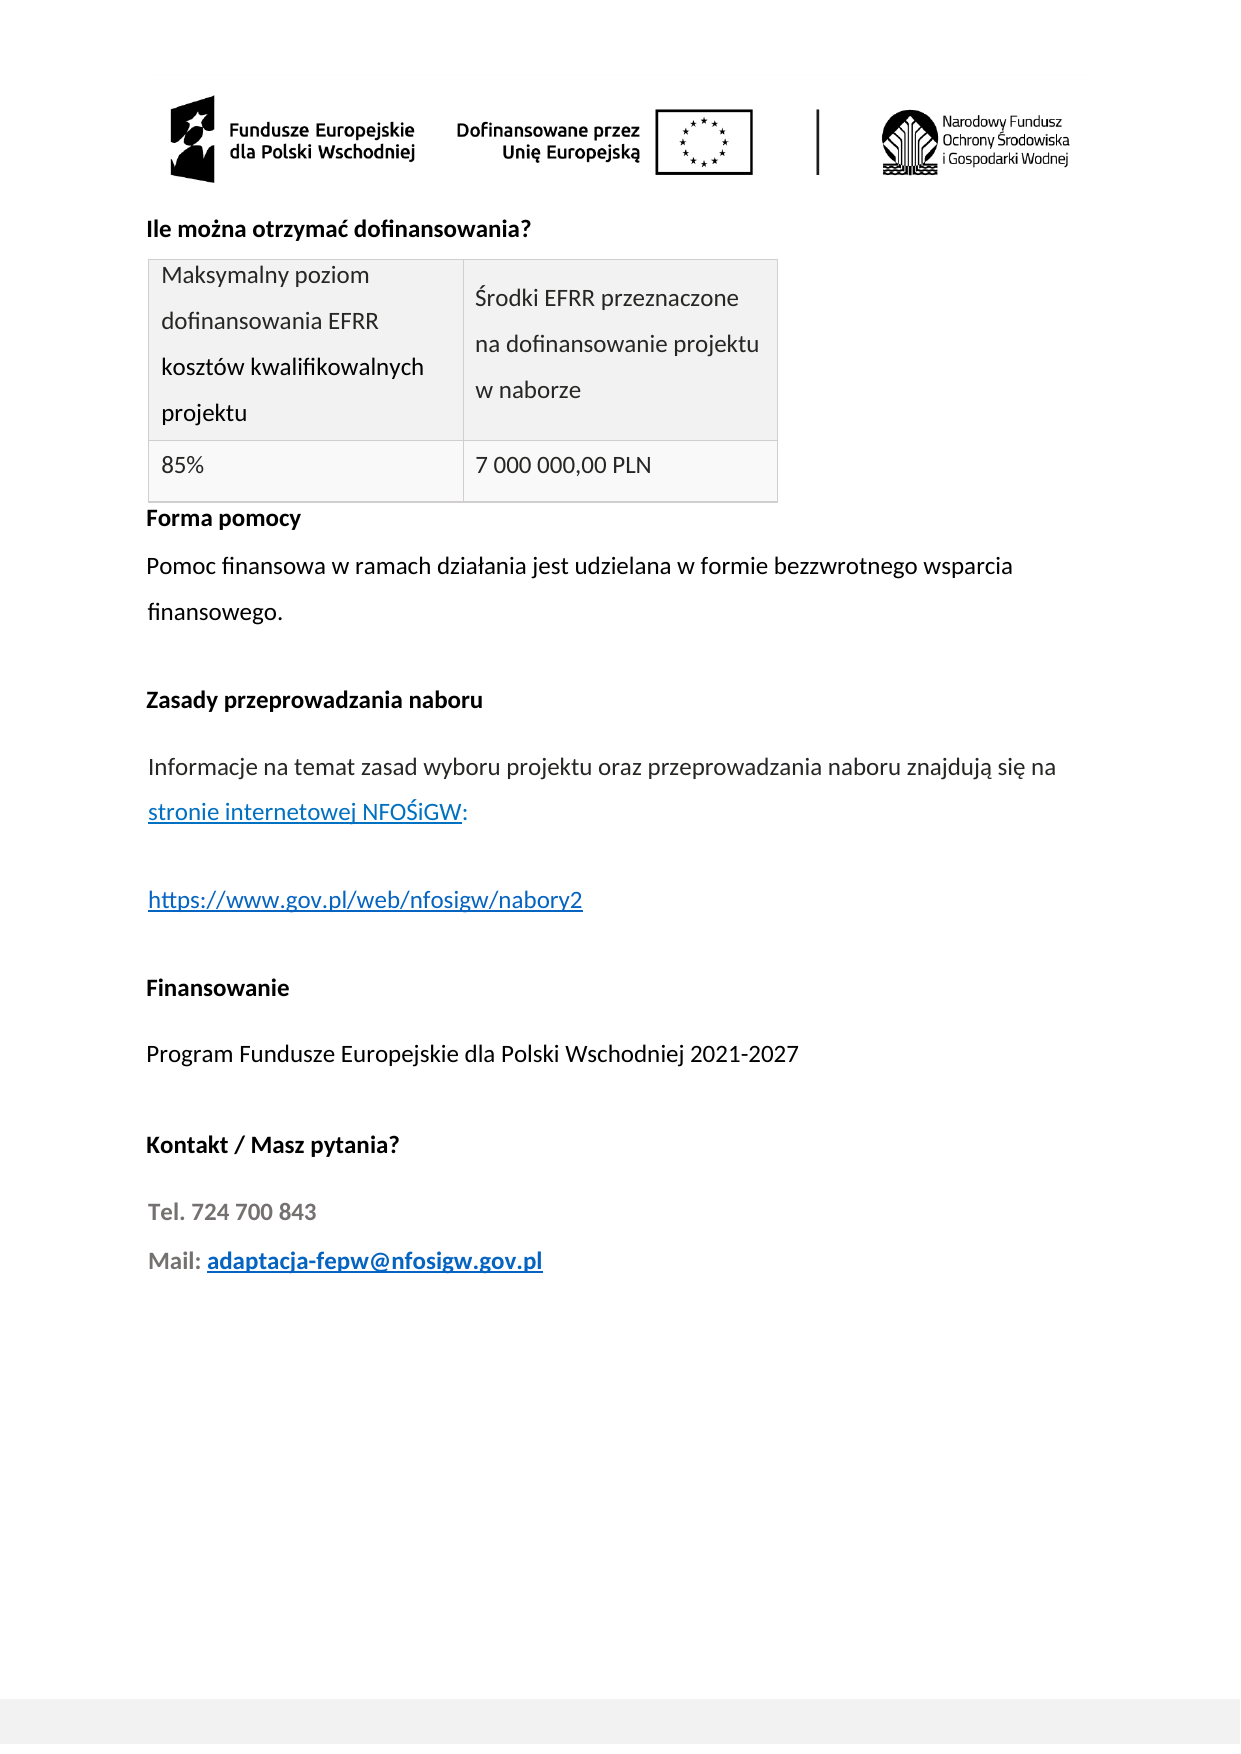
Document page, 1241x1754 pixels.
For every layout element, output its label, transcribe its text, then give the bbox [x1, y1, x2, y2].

text https://www.gov.pl/web/nfosigw/nabory2 [148, 884, 1075, 914]
table_cell 7 000 000,00 PLN [464, 441, 777, 501]
text Informacje na temat zasad wyboru projektu oraz przeprowadzania naboru znajdują się na stronie internetowej NFOŚiGW: [148, 751, 1075, 827]
subtitle Finansowanie [146, 972, 1093, 1002]
table_cell 85% [149, 441, 463, 501]
text Ile można otrzymać dofinansowania? [146, 213, 1093, 243]
subtitle Forma pomocy [146, 502, 1093, 533]
subtitle Kontakt / Masz pytania? [146, 1129, 1093, 1160]
text Tel. 724 700 843 [148, 1196, 1093, 1226]
text Pomoc finansowa w ramach działania jest udzielana w formie bezzwrotnego wsparcia finansowego. [146, 550, 1074, 626]
subtitle Zasady przeprowadzania naboru [146, 684, 1093, 715]
table_header Maksymalny poziom dofinansowania EFRR kosztów kwalifikowalnych projektu [149, 260, 463, 440]
text Program Fundusze Europejskie dla Polski Wschodniej 2021-2027 [146, 1038, 903, 1068]
table_header Środki EFRR przeznaczone na dofinansowanie projektu w naborze [464, 260, 777, 440]
text Mail: adaptacja-fepw@nfosigw.gov.pl [148, 1245, 1093, 1276]
picture [149, 73, 1093, 205]
